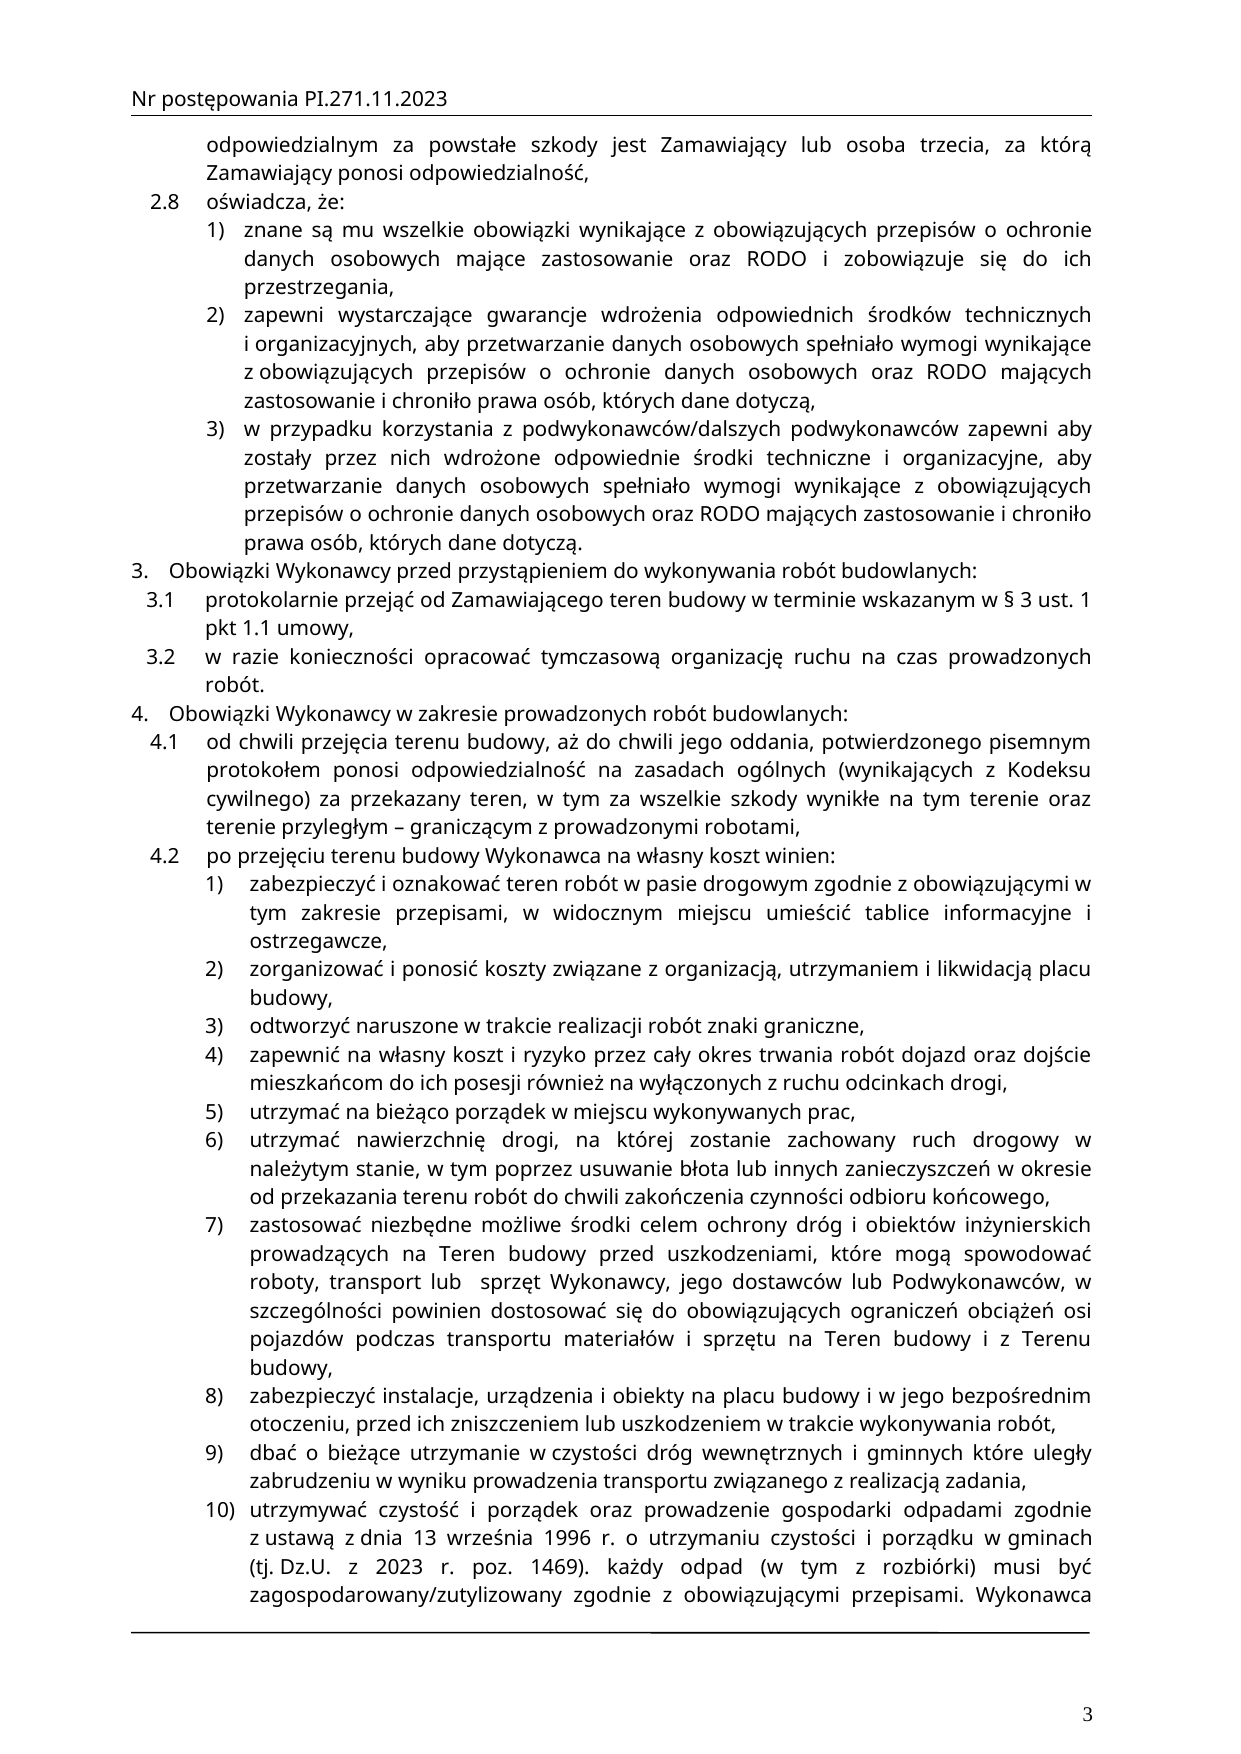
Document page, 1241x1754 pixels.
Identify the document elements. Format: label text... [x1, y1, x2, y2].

list po przejęciu terenu budowy Wykonawca na własny koszt winien: [150, 841, 1092, 869]
list znane są mu wszelkie obowiązki wynikające z obowiązujących przepisów o ochronie danych osobowych mające zastosowanie oraz RODO i zobowiązuje się do ich przestrzegania, [206, 215, 1092, 301]
list zastosować niezbędne możliwe środki celem ochrony dróg i obiektów inżynierskich prowadzących na Teren budowy przed uszkodzeniami, które mogą spowodować roboty, transport lub sprzęt Wykonawcy, jego dostawców lub Podwykonawców, w szczególności powinien dostosować się do obowiązujących ograniczeń obciążeń osi pojazdów podczas transportu materiałów i sprzętu na Teren budowy i z Terenu budowy, [205, 1211, 1092, 1381]
list odtworzyć naruszone w trakcie realizacji robót znaki graniczne, [205, 1011, 1092, 1040]
list utrzymać nawierzchnię drogi, na której zostanie zachowany ruch drogowy w należytym stanie, w tym poprzez usuwanie błota lub innych zanieczyszczeń w okresie od przekazania terenu robót do chwili zakończenia czynności odbioru końcowego, [205, 1125, 1092, 1211]
list w przypadku korzystania z podwykonawców/dalszych podwykonawców zapewni aby zostały przez nich wdrożone odpowiednie środki techniczne i organizacyjne, aby przetwarzanie danych osobowych spełniało wymogi wynikające z obowiązujących przepisów o ochronie danych osobowych oraz RODO mających zastosowanie i chroniło prawa osób, których dane dotyczą. [206, 414, 1092, 556]
list Obowiązki Wykonawcy przed przystąpieniem do wykonywania robót budowlanych: [131, 556, 1092, 585]
list zabezpieczyć i oznakować teren robót w pasie drogowym zgodnie z obowiązującymi w tym zakresie przepisami, w widocznym miejscu umieścić tablice informacyjne i ostrzegawcze, [205, 869, 1092, 954]
list dbać o bieżące utrzymanie w czystości dróg wewnętrznych i gminnych które uległy zabrudzeniu w wyniku prowadzenia transportu związanego z realizacją zadania, [205, 1438, 1092, 1495]
list zapewnić na własny koszt i ryzyko przez cały okres trwania robót dojazd oraz dojście mieszkańcom do ich posesji również na wyłączonych z ruchu odcinkach drogi, [205, 1040, 1092, 1097]
list w razie konieczności opracować tymczasową organizację ruchu na czas prowadzonych robót. [146, 642, 1092, 699]
list zorganizować i ponosić koszty związane z organizacją, utrzymaniem i likwidacją placu budowy, [205, 954, 1092, 1011]
list zabezpieczyć instalacje, urządzenia i obiekty na placu budowy i w jego bezpośrednim otoczeniu, przed ich zniszczeniem lub uszkodzeniem w trakcie wykonywania robót, [205, 1381, 1092, 1438]
list od chwili przejęcia terenu budowy, aż do chwili jego oddania, potwierdzonego pisemnym protokołem ponosi odpowiedzialność na zasadach ogólnych (wynikających z Kodeksu cywilnego) za przekazany teren, w tym za wszelkie szkody wynikłe na tym terenie oraz terenie przyległym – graniczącym z prowadzonymi robotami, [150, 727, 1092, 841]
list Obowiązki Wykonawcy w zakresie prowadzonych robót budowlanych: [131, 699, 1092, 727]
list utrzymać na bieżąco porządek w miejscu wykonywanych prac, [205, 1097, 1092, 1125]
list oświadcza, że: [150, 187, 1092, 215]
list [150, 130, 1092, 187]
list protokolarnie przejąć od Zamawiającego teren budowy w terminie wskazanym w § 3 ust. 1 pkt 1.1 umowy, [146, 585, 1092, 642]
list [205, 1495, 1092, 1609]
list zapewni wystarczające gwarancje wdrożenia odpowiednich środków technicznych i organizacyjnych, aby przetwarzanie danych osobowych spełniało wymogi wynikające z obowiązujących przepisów o ochronie danych osobowych oraz RODO mających zastosowanie i chroniło prawa osób, których dane dotyczą, [206, 301, 1092, 414]
